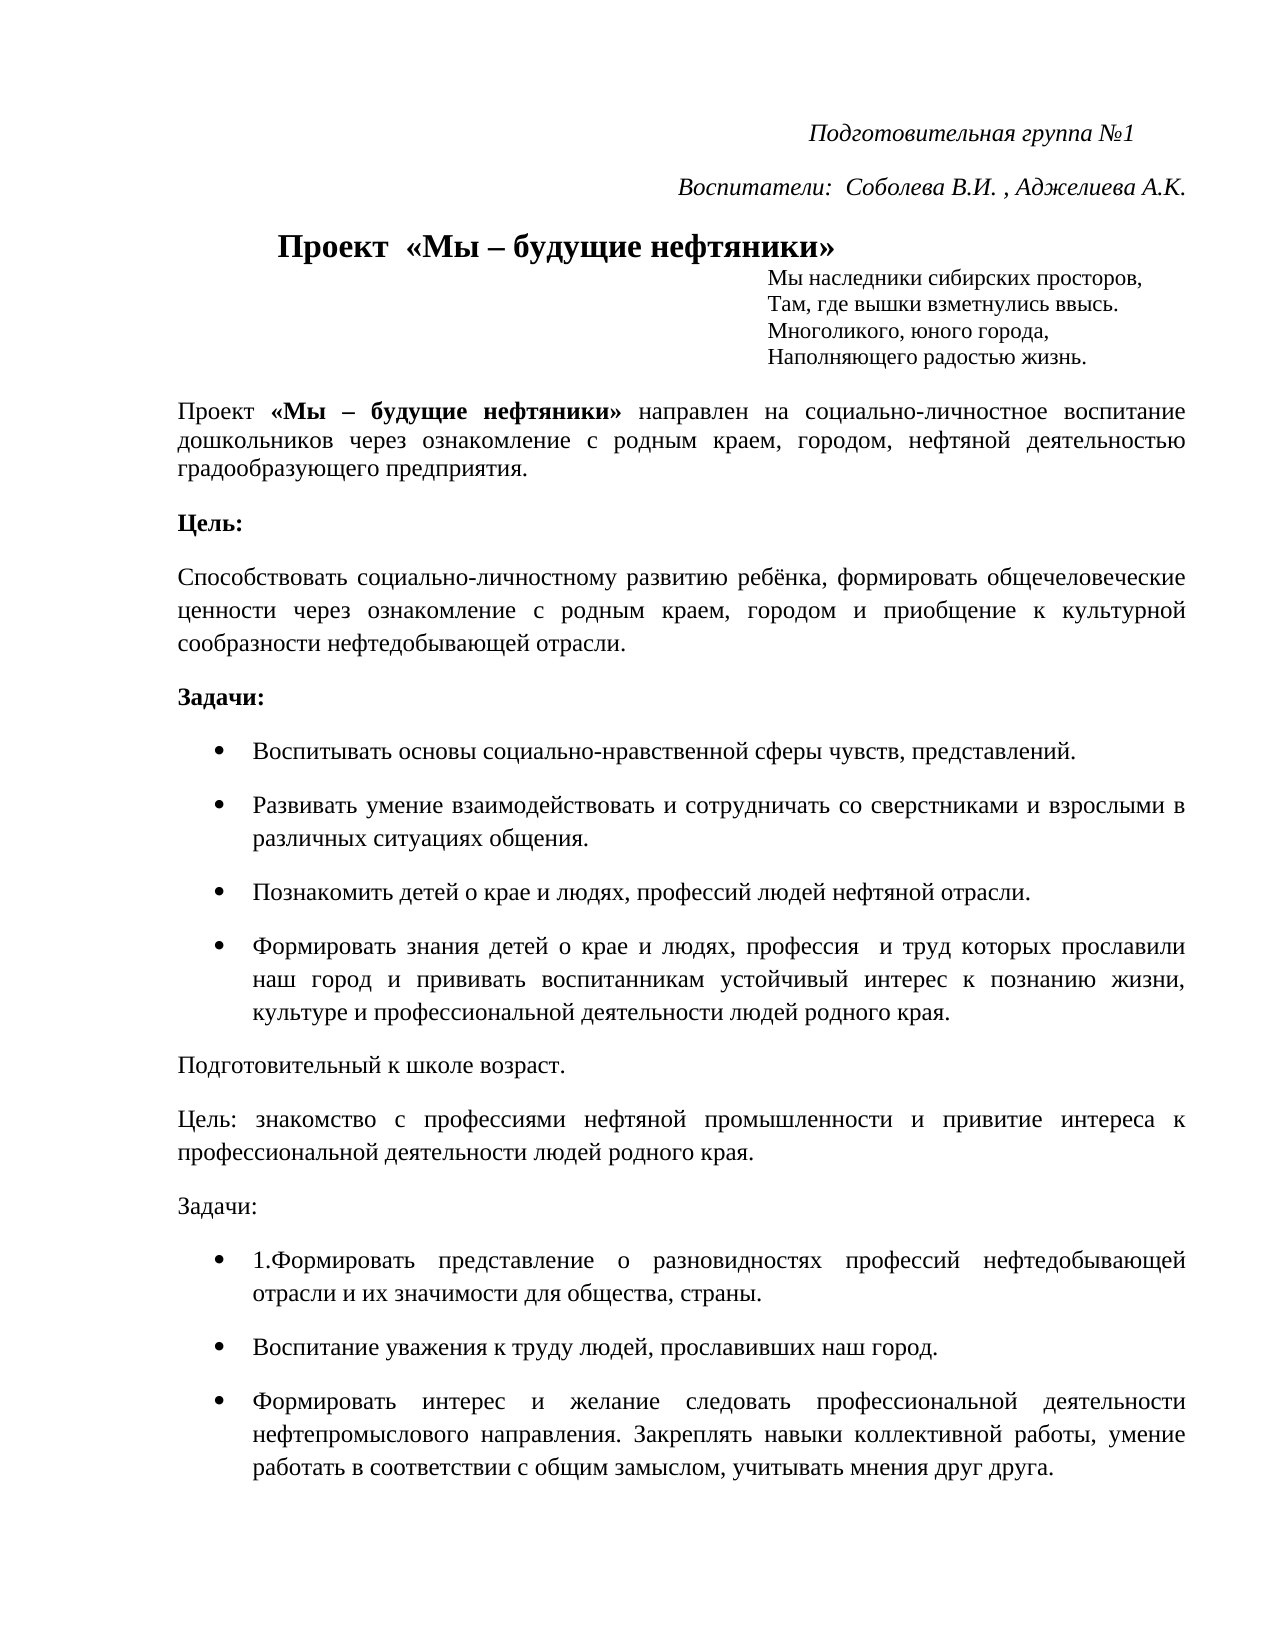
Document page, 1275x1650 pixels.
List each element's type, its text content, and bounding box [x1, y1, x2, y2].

text Цель: знакомство с профессиями нефтяной промышленности и привитие интереса к профессиональной деятельности людей родного края. [177, 1104, 1186, 1166]
list Формировать интерес и желание следовать профессиональной деятельности нефтепромыслового направления. Закреплять навыки коллективной работы, умение работать в соответствии с общим замыслом, учитывать мнения друг друга. [215, 1386, 1186, 1481]
list Воспитание уважения к труду людей, прославивших наш город. [215, 1332, 1186, 1361]
list 1.Формировать представление о разновидностях профессий нефтедобывающей отрасли и их значимости для общества, страны. [215, 1245, 1186, 1307]
list Воспитывать основы социально-нравственной сферы чувств, представлений. [215, 736, 1186, 765]
text Подготовительный к школе возраст. [177, 1051, 1186, 1079]
list Познакомить детей о крае и людях, профессий людей нефтяной отрасли. [215, 877, 1186, 906]
text Цель: [177, 508, 1186, 537]
list Формировать знания детей о крае и людях, профессия и труд которых прославили наш город и прививать воспитанникам устойчивый интерес к познанию жизни, культуре и профессиональной деятельности людей родного края. [215, 931, 1186, 1026]
text Многоликого, юного города, [177, 317, 1186, 343]
list Развивать умение взаимодействовать и сотрудничать со сверстниками и взрослыми в различных ситуациях общения. [215, 790, 1186, 852]
text Способствовать социально-личностному развитию ребёнка, формировать общечеловеческие ценности через ознакомление с родным краем, городом и приобщение к культурной сообразности нефтедобывающей отрасли. [177, 562, 1186, 657]
text Задачи: [177, 1191, 1186, 1220]
text Там, где вышки взметнулись ввысь. [177, 291, 1186, 317]
text Задачи: [177, 682, 1186, 711]
text Проект «Мы – будущие нефтяники» [177, 226, 1186, 264]
text Мы наследники сибирских просторов, [177, 264, 1186, 291]
text Подготовительная группа №1 [177, 118, 1186, 147]
text Наполняющего радостью жизнь. [177, 343, 1186, 369]
text Воспитатели: Соболева В.И. , Аджелиева А.К. [177, 172, 1186, 201]
text Проект «Мы – будущие нефтяники» направлен на социально-личностное воспитание дошкольников через ознакомление с родным краем, городом, нефтяной деятельностью градообразующего предприятия. [177, 396, 1186, 482]
